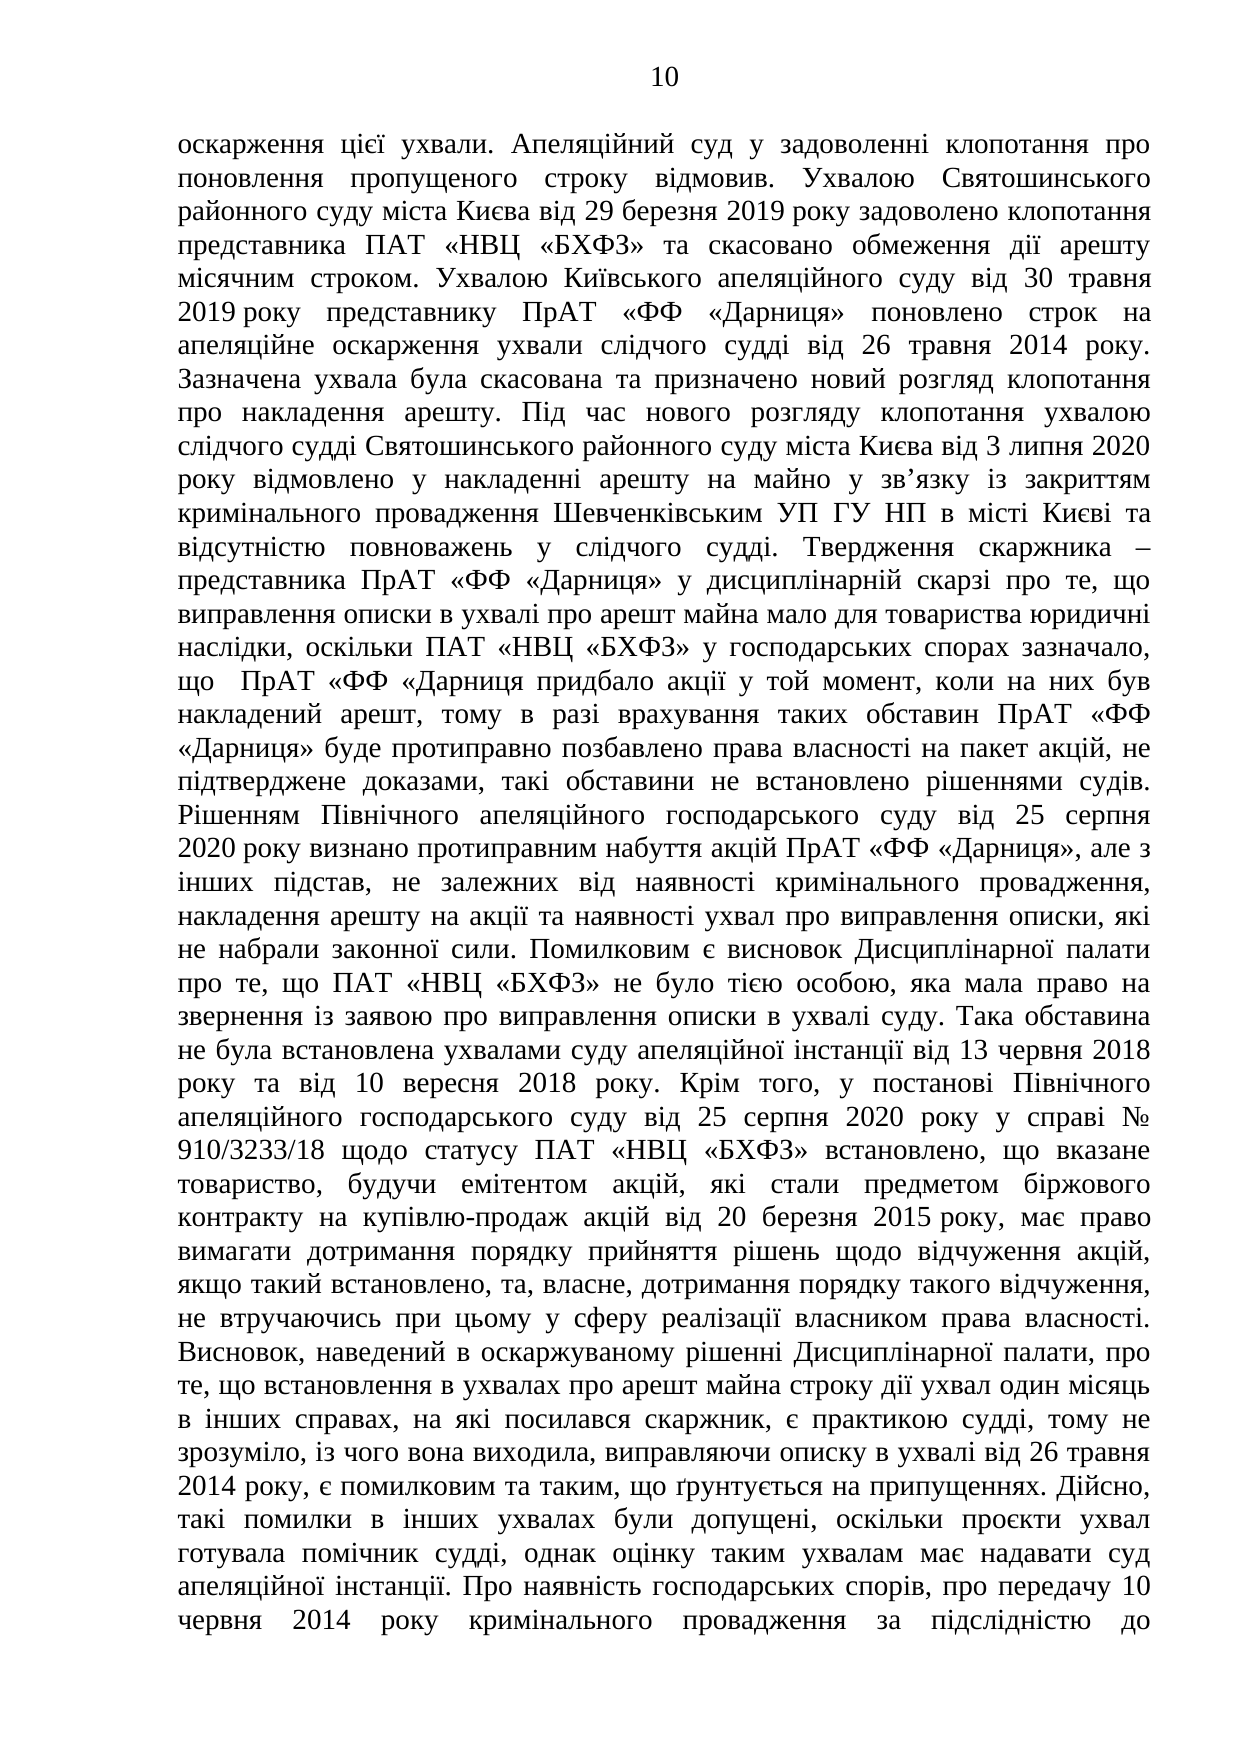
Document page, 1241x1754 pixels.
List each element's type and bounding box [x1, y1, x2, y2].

text [177, 126, 1152, 1636]
